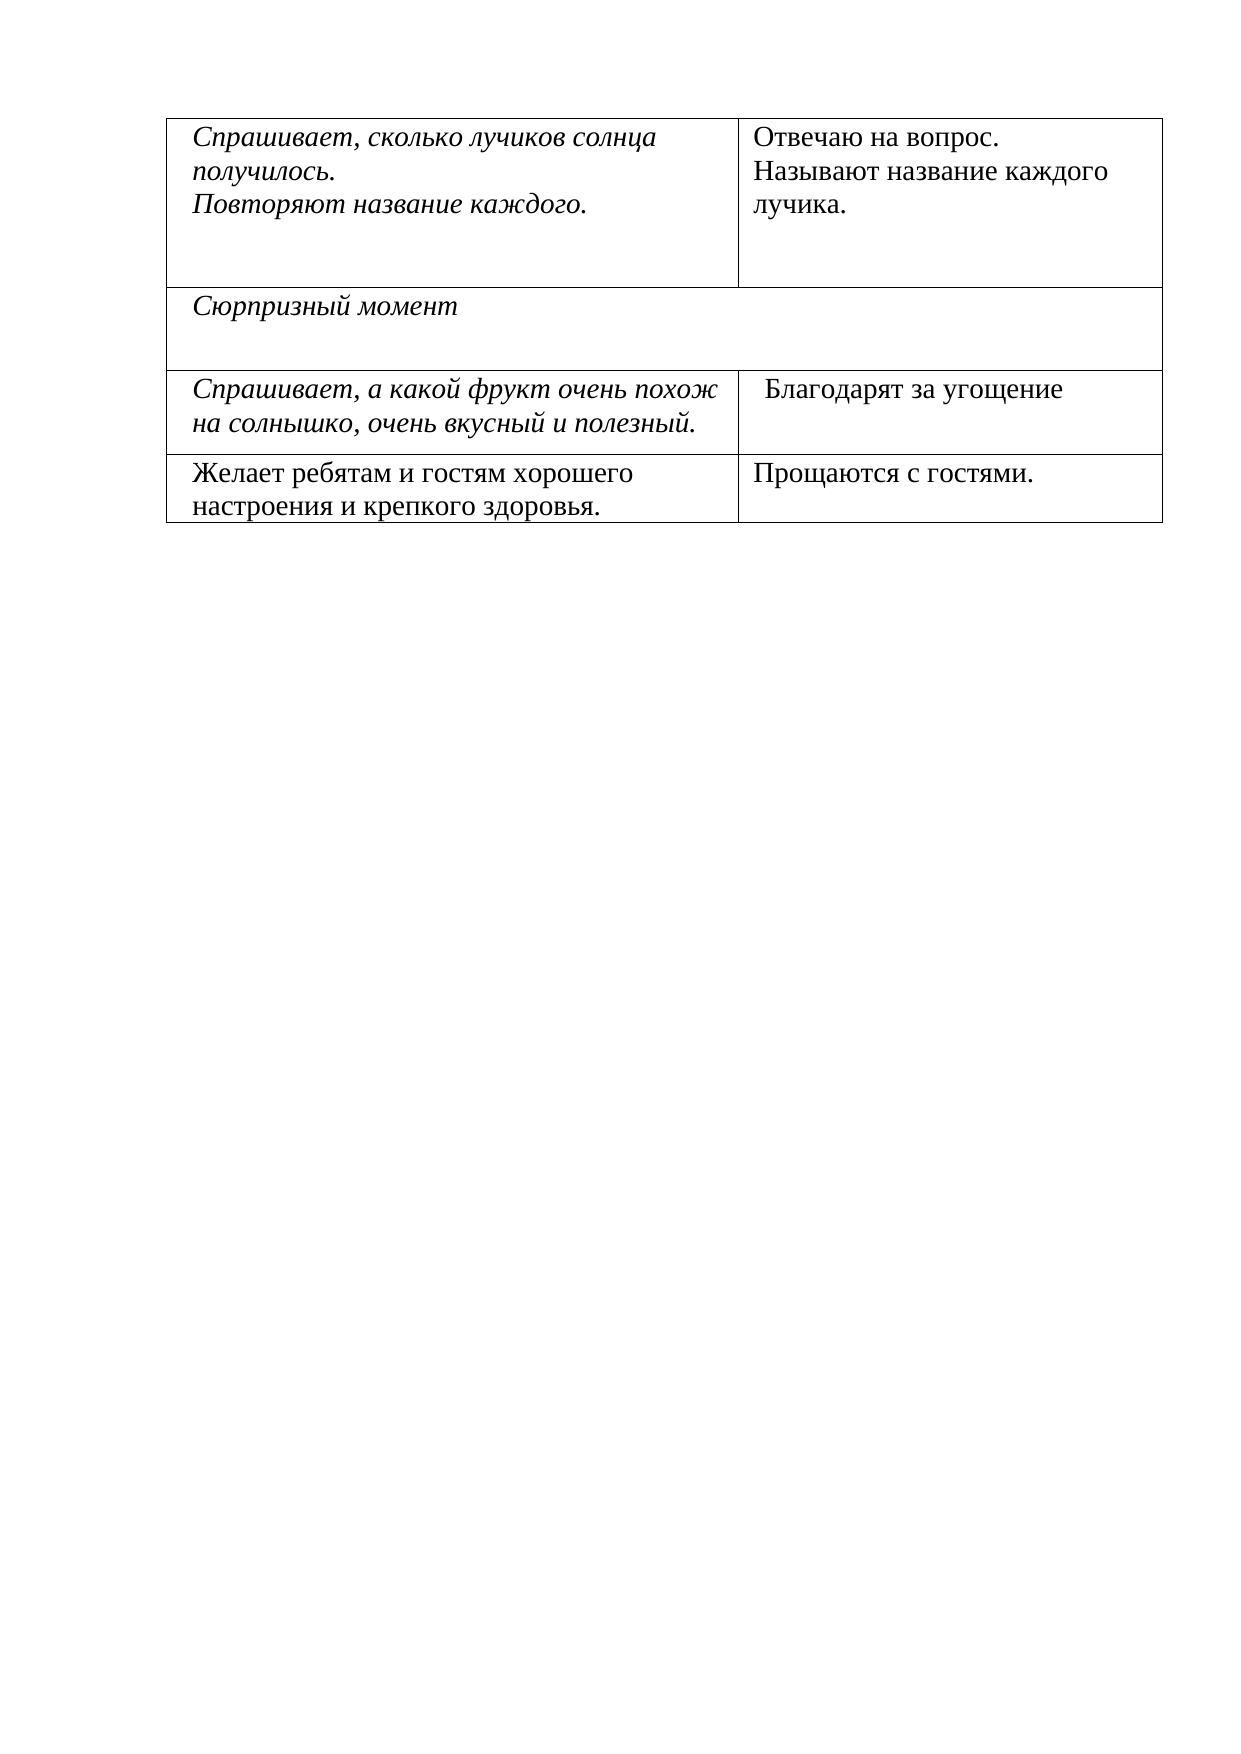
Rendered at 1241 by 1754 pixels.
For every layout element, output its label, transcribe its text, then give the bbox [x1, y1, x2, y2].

table_cell Прощаются с гостями. [739, 455, 1162, 522]
table_cell Спрашивает, а какой фрукт очень похож на солнышко, очень вкусный и полезный. [167, 371, 738, 454]
table_cell Спрашивает, сколько лучиков солнца получилось. Повторяют название каждого. [167, 119, 738, 287]
table_cell Сюрпризный момент [167, 288, 1162, 370]
table_cell Благодарят за угощение [739, 371, 1162, 454]
table_cell Отвечаю на вопрос. Называют название каждого лучика. [739, 119, 1162, 287]
table_cell Желает ребятам и гостям хорошего настроения и крепкого здоровья. [167, 455, 738, 522]
